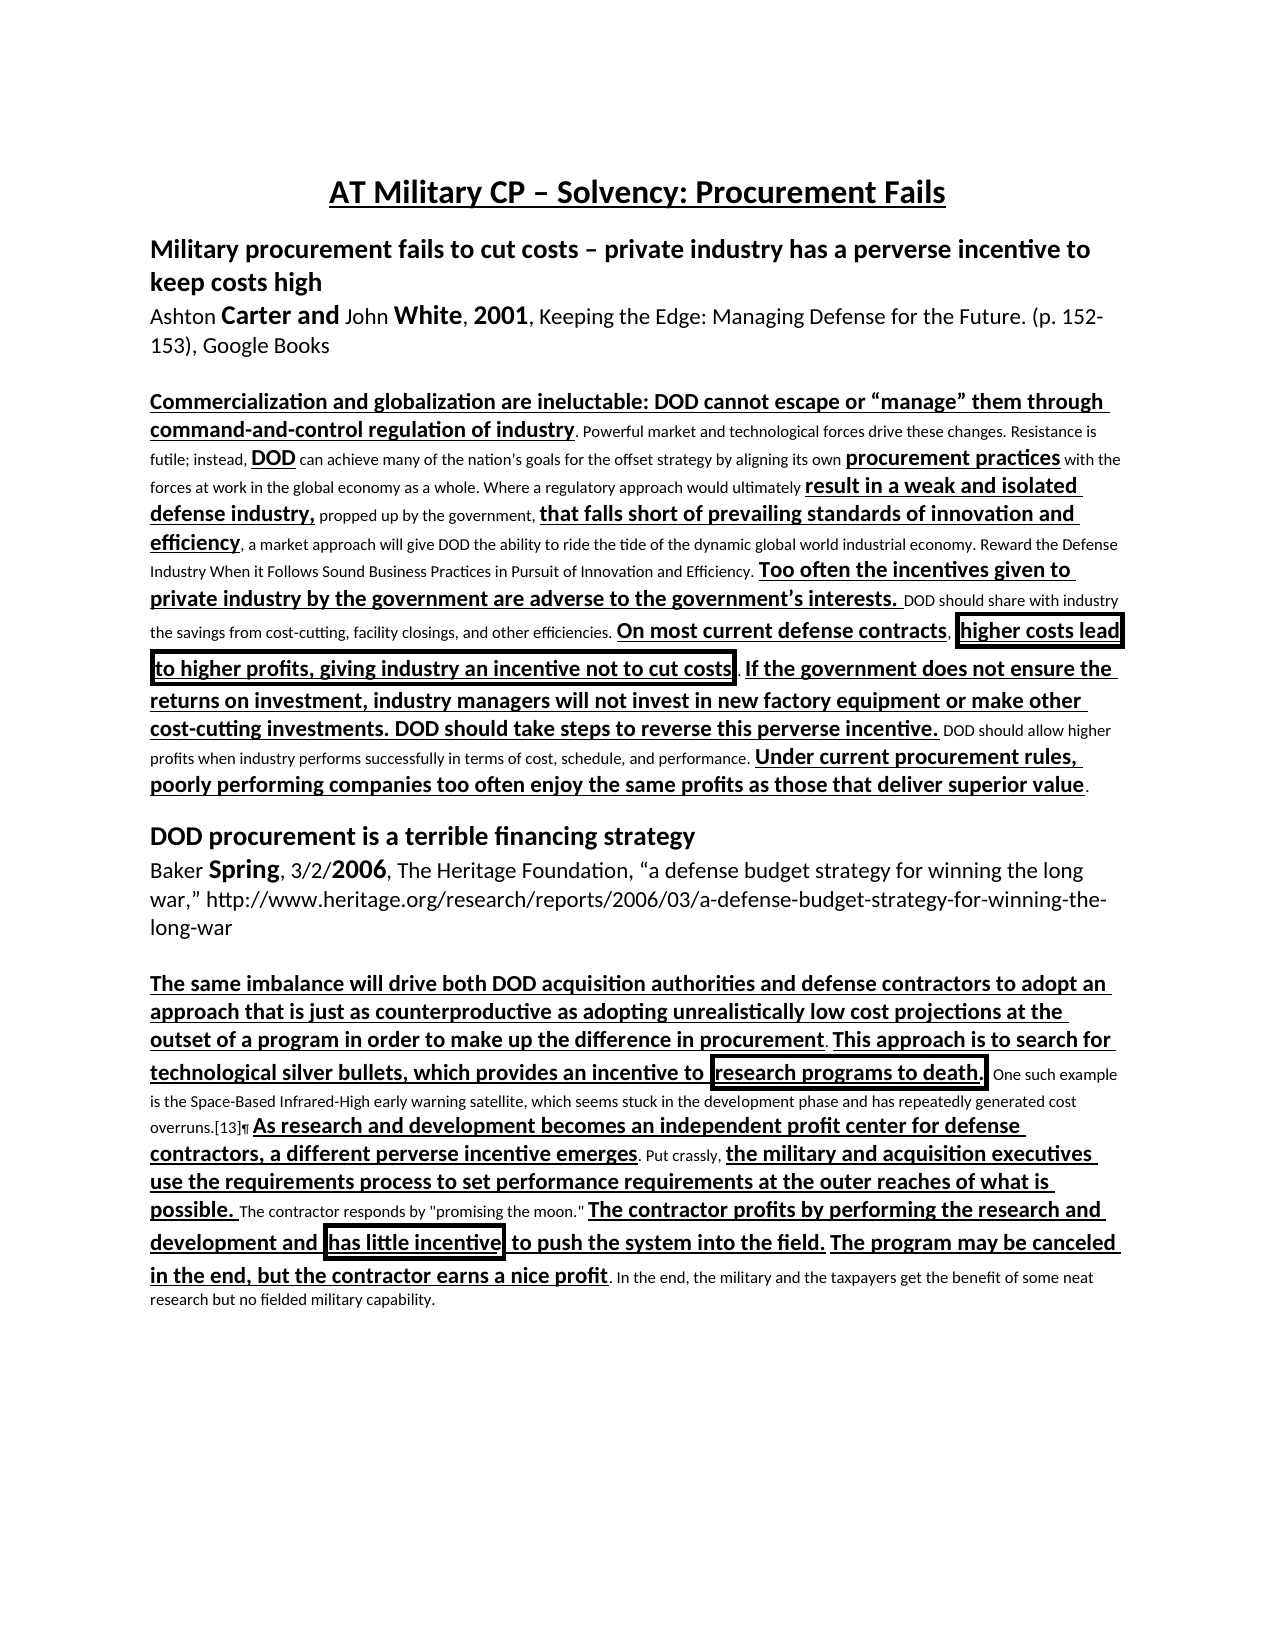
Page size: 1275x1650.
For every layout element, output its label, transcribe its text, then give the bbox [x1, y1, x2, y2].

text Baker Spring, 3/2/2006, The Heritage Foundation, “a defense budget strategy for winning the long war,” http://www.heritage.org/research/reports/2006/03/a-defense-budget-strategy-for-winning-the-long-war [150, 852, 1125, 941]
text Commercialization and globalization are ineluctable: DOD cannot escape or “manage” them through command-and-control regulation of industry. Powerful market and technological forces drive these changes. Resistance is futile; instead, DOD can achieve many of the nation’s goals for the offset strategy by aligning its own procurement practices with the forces at work in the global economy as a whole. Where a regulatory approach would ultimately result in a weak and isolated defense industry, propped up by the government, that falls short of prevailing standards of innovation and efficiency, a market approach will give DOD the ability to ride the tide of the dynamic global world industrial economy. Reward the Defense Industry When it Follows Sound Business Practices in Pursuit of Innovation and Efficiency. Too often the incentives given to private industry by the government are adverse to the government’s interests. DOD should share with industry the savings from cost-cutting, facility closings, and other efficiencies. On most current defense contracts, higher costs lead to higher profits, giving industry an incentive not to cut costs. If the government does not ensure the returns on investment, industry managers will not invest in new factory equipment or make other cost-cutting investments. DOD should take steps to reverse this perverse incentive. DOD should allow higher profits when industry performs successfully in terms of cost, schedule, and performance. Under current procurement rules, poorly performing companies too often enjoy the same profits as those that deliver superior value. [150, 387, 1125, 798]
subtitle Military procurement fails to cut costs – private industry has a perverse incentive to keep costs high [150, 232, 1125, 298]
text The same imbalance will drive both DOD acqui­sition authorities and defense contractors to adopt an approach that is just as counterproductive as adopting unrealistically low cost projections at the outset of a program in order to make up the differ­ence in procurement. This approach is to search for technological silver bullets, which provides an incentive to research programs to death. One such example is the Space-Based Infrared-High early warning satellite, which seems stuck in the devel­opment phase and has repeatedly generated cost overruns.[13]¶ As research and development becomes an inde­pendent profit center for defense contractors, a dif­ferent perverse incentive emerges. Put crassly, the military and acquisition executives use the require­ments process to set performance requirements at the outer reaches of what is possible. The contrac­tor responds by "promising the moon." The con­tractor profits by performing the research and development and has little incentive to push the system into the field. The program may be canceled in the end, but the contractor earns a nice profit. In the end, the military and the taxpayers get the ben­efit of some neat research but no fielded military capability. [150, 969, 1125, 1309]
subtitle AT Military CP – Solvency: Procurement Fails [150, 171, 1125, 212]
subtitle DOD procurement is a terrible financing strategy [150, 819, 1125, 852]
text Ashton Carter and John White, 2001, Keeping the Edge: Managing Defense for the Future. (p. 152-153), Google Books [150, 298, 1125, 359]
